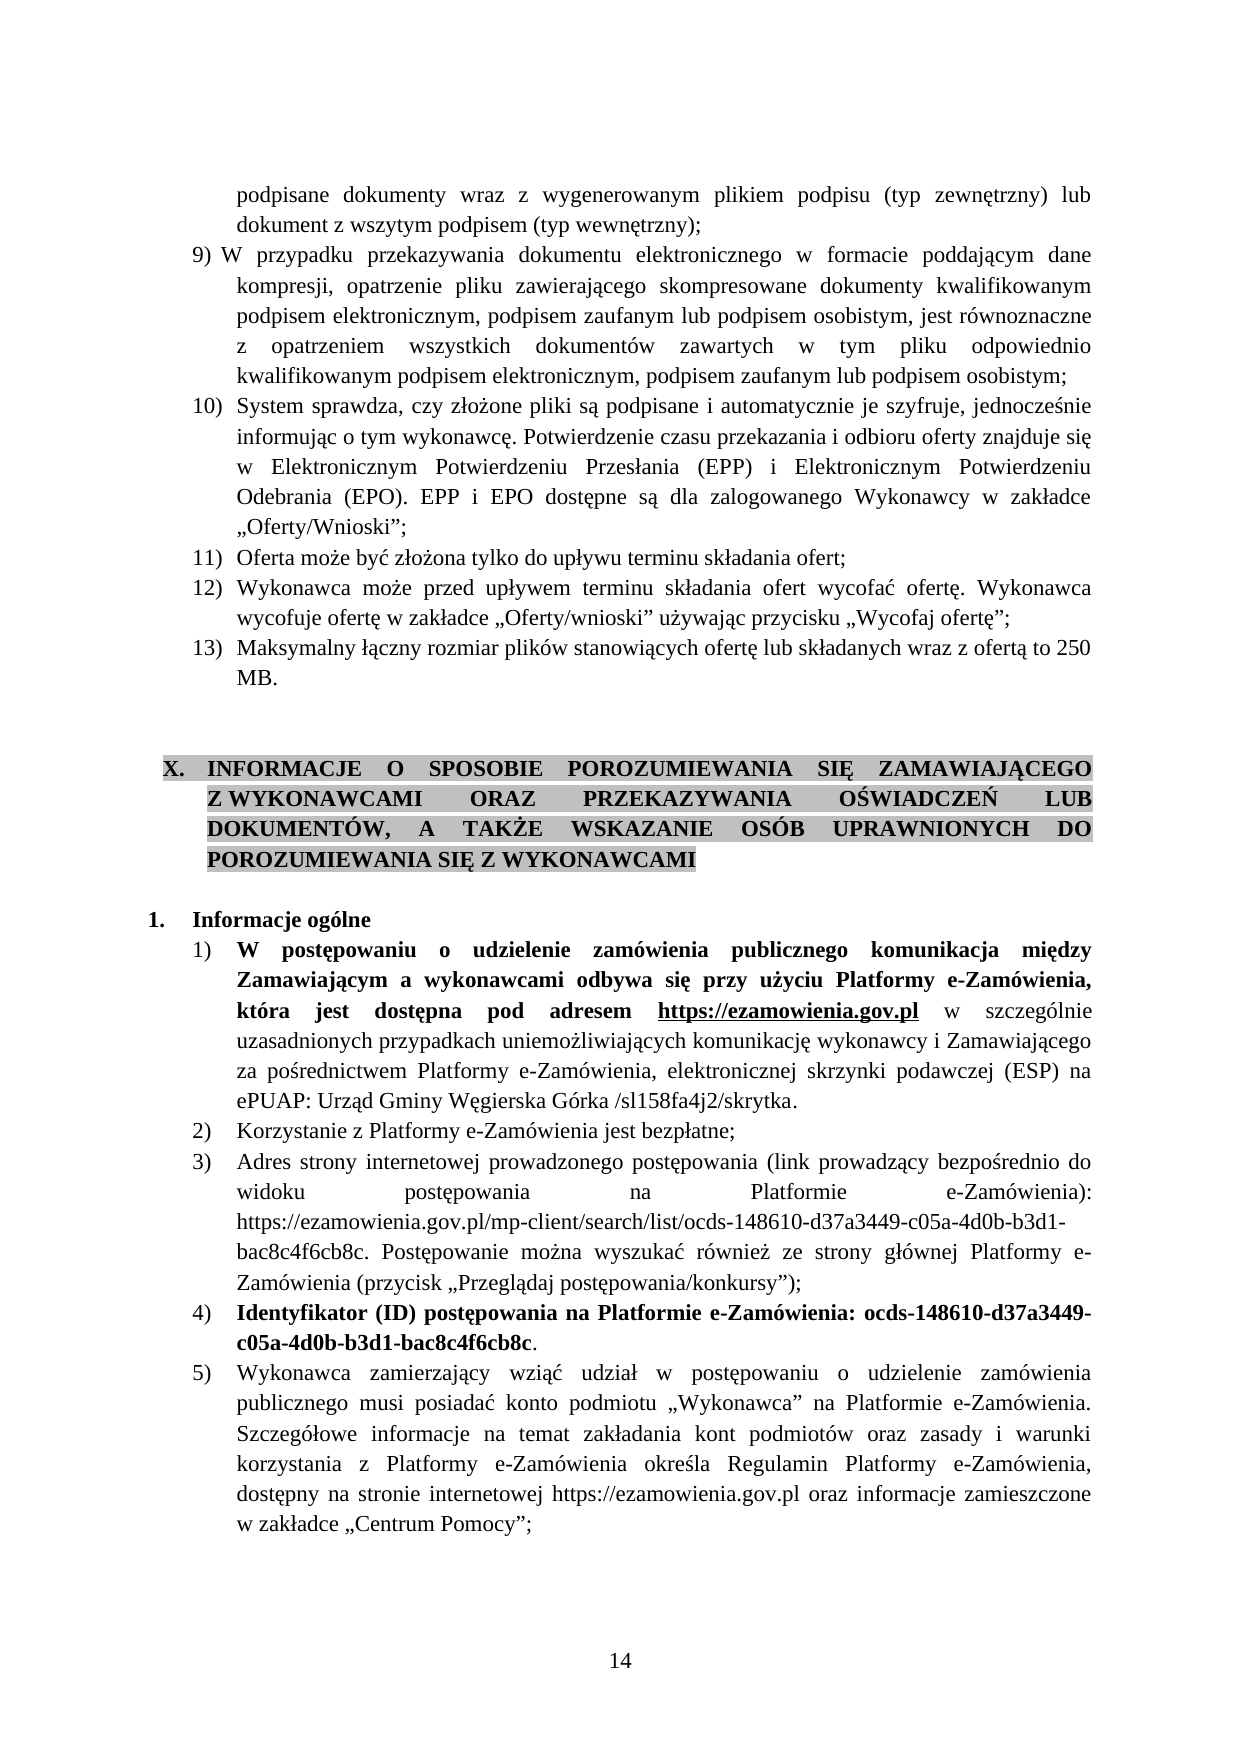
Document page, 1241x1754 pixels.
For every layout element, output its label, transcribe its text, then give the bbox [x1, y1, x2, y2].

list Adres strony internetowej prowadzonego postępowania (link prowadzący bezpośrednio do widoku postępowania na Platformie e-Zamówienia): https://ezamowienia.gov.pl/mp-client/search/list/ocds-148610-d37a3449-c05a-4d0b-b3d1-bac8c4f6cb8c. Postępowanie można wyszukać również ze strony głównej Platformy e-Zamówienia (przycisk „Przeglądaj postępowania/konkursy”); [192, 1148, 1092, 1295]
list System sprawdza, czy złożone pliki są podpisane i automatycznie je szyfruje, jednocześnie informując o tym wykonawcę. Potwierdzenie czasu przekazania i odbioru oferty znajduje się w Elektronicznym Potwierdzeniu Przesłania (EPP) i Elektronicznym Potwierdzeniu Odebrania (EPO). EPP i EPO dostępne są dla zalogowanego Wykonawcy w zakładce „Oferty/Wnioski”; [192, 393, 1092, 540]
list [192, 181, 1092, 238]
list W przypadku przekazywania dokumentu elektronicznego w formacie poddającym dane kompresji, opatrzenie pliku zawierającego skompresowane dokumenty kwalifikowanym podpisem elektronicznym, podpisem zaufanym lub podpisem osobistym, jest równoznaczne z opatrzeniem wszystkich dokumentów zawartych w tym pliku odpowiednio kwalifikowanym podpisem elektronicznym, podpisem zaufanym lub podpisem osobistym; [192, 242, 1092, 389]
list Maksymalny łączny rozmiar plików stanowiących ofertę lub składanych wraz z ofertą to 250 MB. [192, 634, 1092, 691]
list Wykonawca zamierzający wziąć udział w postępowaniu o udzielenie zamówienia publicznego musi posiadać konto podmiotu „Wykonawca” na Platformie e-Zamówienia. Szczegółowe informacje na temat zakładania kont podmiotów oraz zasady i warunki korzystania z Platformy e-Zamówienia określa Regulamin Platformy e-Zamówienia, dostępny na stronie internetowej https://ezamowienia.gov.pl oraz informacje zamieszczone w zakładce „Centrum Pomocy”; [192, 1359, 1092, 1537]
list W postępowaniu o udzielenie zamówienia publicznego komunikacja między Zamawiającym a wykonawcami odbywa się przy użyciu Platformy e-Zamówienia, która jest dostępna pod adresem https://ezamowienia.gov.pl w szczególnie uzasadnionych przypadkach uniemożliwiających komunikację wykonawcy i Zamawiającego za pośrednictwem Platformy e-Zamówienia, elektronicznej skrzynki podawczej (ESP) na ePUAP: Urząd Gminy Węgierska Górka /sl158fa4j2/skrytka. [192, 936, 1092, 1114]
list Korzystanie z Platformy e-Zamówienia jest bezpłatne; [192, 1118, 1092, 1144]
list Informacje ogólne [148, 906, 1092, 932]
list Oferta może być złożona tylko do upływu terminu składania ofert; [192, 544, 1092, 570]
list Wykonawca może przed upływem terminu składania ofert wycofać ofertę. Wykonawca wycofuje ofertę w zakładce „Oferty/wnioski” używając przycisku „Wycofaj ofertę”; [192, 574, 1092, 630]
list Identyfikator (ID) postępowania na Platformie e-Zamówienia: ocds-148610-d37a3449-c05a-4d0b-b3d1-bac8c4f6cb8c. [192, 1299, 1092, 1355]
subtitle INFORMACJE O SPOSOBIE POROZUMIEWANIA SIĘ ZAMAWIAJĄCEGO Z WYKONAWCAMI ORAZ PRZEKAZYWANIA OŚWIADCZEŃ LUB DOKUMENTÓW, A TAKŻE WSKAZANIE OSÓB UPRAWNIONYCH DO POROZUMIEWANIA SIĘ Z WYKONAWCAMI [162, 776, 1092, 872]
